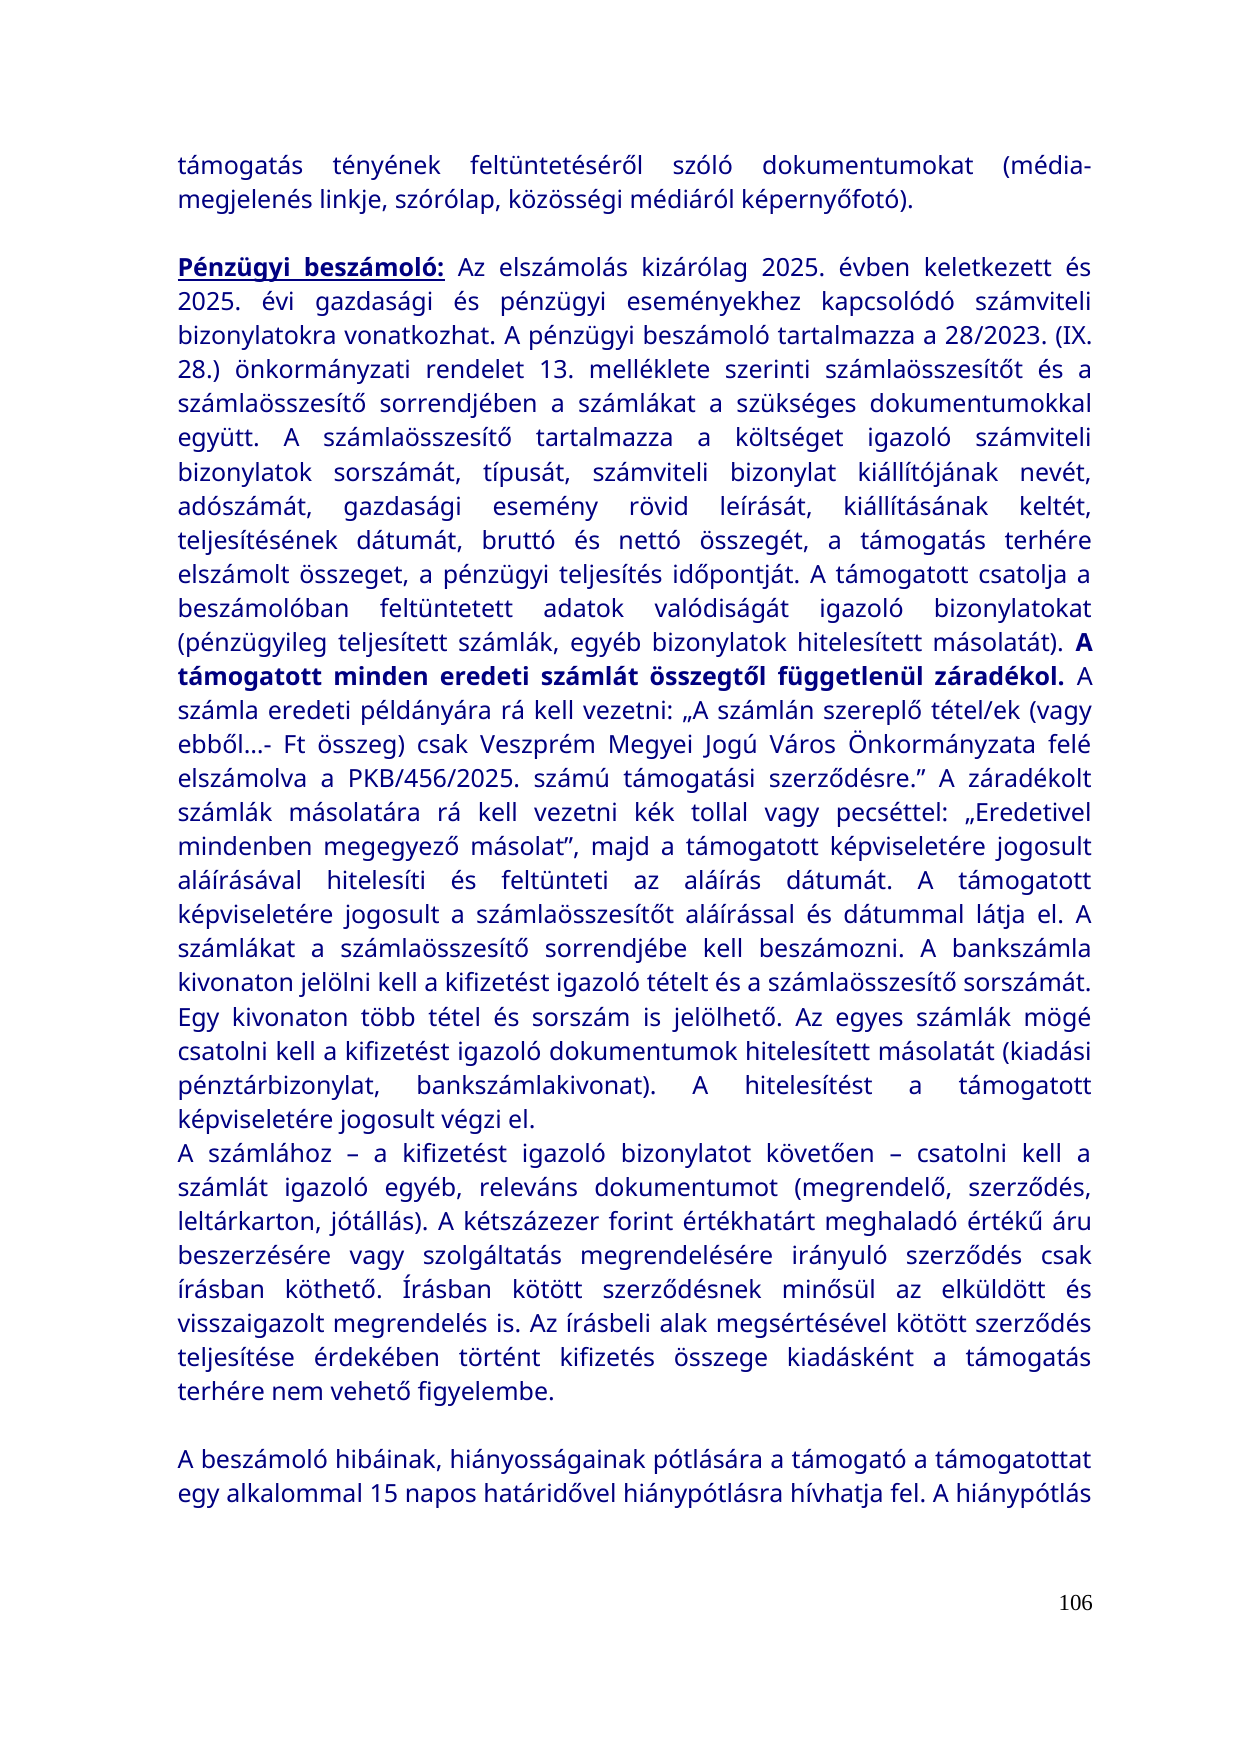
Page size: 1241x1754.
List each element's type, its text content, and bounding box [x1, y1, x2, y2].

text A számlához – a kifizetést igazoló bizonylatot követően – csatolni kell a számlát igazoló egyéb, releváns dokumentumot (megrendelő, szerződés, leltárkarton, jótállás). A kétszázezer forint értékhatárt meghaladó értékű áru beszerzésére vagy szolgáltatás megrendelésére irányuló szerződés csak írásban köthető. Írásban kötött szerződésnek minősül az elküldött és visszaigazolt megrendelés is. Az írásbeli alak megsértésével kötött szerződés teljesítése érdekében történt kifizetés összege kiadásként a támogatás terhére nem vehető figyelembe. [177, 1135, 1093, 1408]
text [177, 148, 1093, 216]
text Pénzügyi beszámoló: Az elszámolás kizárólag 2025. évben keletkezett és 2025. évi gazdasági és pénzügyi eseményekhez kapcsolódó számviteli bizonylatokra vonatkozhat. A pénzügyi beszámoló tartalmazza a 28/2023. (IX. 28.) önkormányzati rendelet 13. melléklete szerinti számlaösszesítőt és a számlaösszesítő sorrendjében a számlákat a szükséges dokumentumokkal együtt. A számlaösszesítő tartalmazza a költséget igazoló számviteli bizonylatok sorszámát, típusát, számviteli bizonylat kiállítójának nevét, adószámát, gazdasági esemény rövid leírását, kiállításának keltét, teljesítésének dátumát, bruttó és nettó összegét, a támogatás terhére elszámolt összeget, a pénzügyi teljesítés időpontját. A támogatott csatolja a beszámolóban feltüntetett adatok valódiságát igazoló bizonylatokat (pénzügyileg teljesített számlák, egyéb bizonylatok hitelesített másolatát). A támogatott minden eredeti számlát összegtől függetlenül záradékol. A számla eredeti példányára rá kell vezetni: „A számlán szereplő tétel/ek (vagy ebből…- Ft összeg) csak Veszprém Megyei Jogú Város Önkormányzata felé elszámolva a PKB/456/2025. számú támogatási szerződésre.” A záradékolt számlák másolatára rá kell vezetni kék tollal vagy pecséttel: „Eredetivel mindenben megegyező másolat”, majd a támogatott képviseletére jogosult aláírásával hitelesíti és feltünteti az aláírás dátumát. A támogatott képviseletére jogosult a számlaösszesítőt aláírással és dátummal látja el. A számlákat a számlaösszesítő sorrendjébe kell beszámozni. A bankszámla kivonaton jelölni kell a kifizetést igazoló tételt és a számlaösszesítő sorszámát. Egy kivonaton több tétel és sorszám is jelölhető. Az egyes számlák mögé csatolni kell a kifizetést igazoló dokumentumok hitelesített másolatát (kiadási pénztárbizonylat, bankszámlakivonat). A hitelesítést a támogatott képviseletére jogosult végzi el. [177, 250, 1093, 1135]
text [177, 1442, 1093, 1510]
